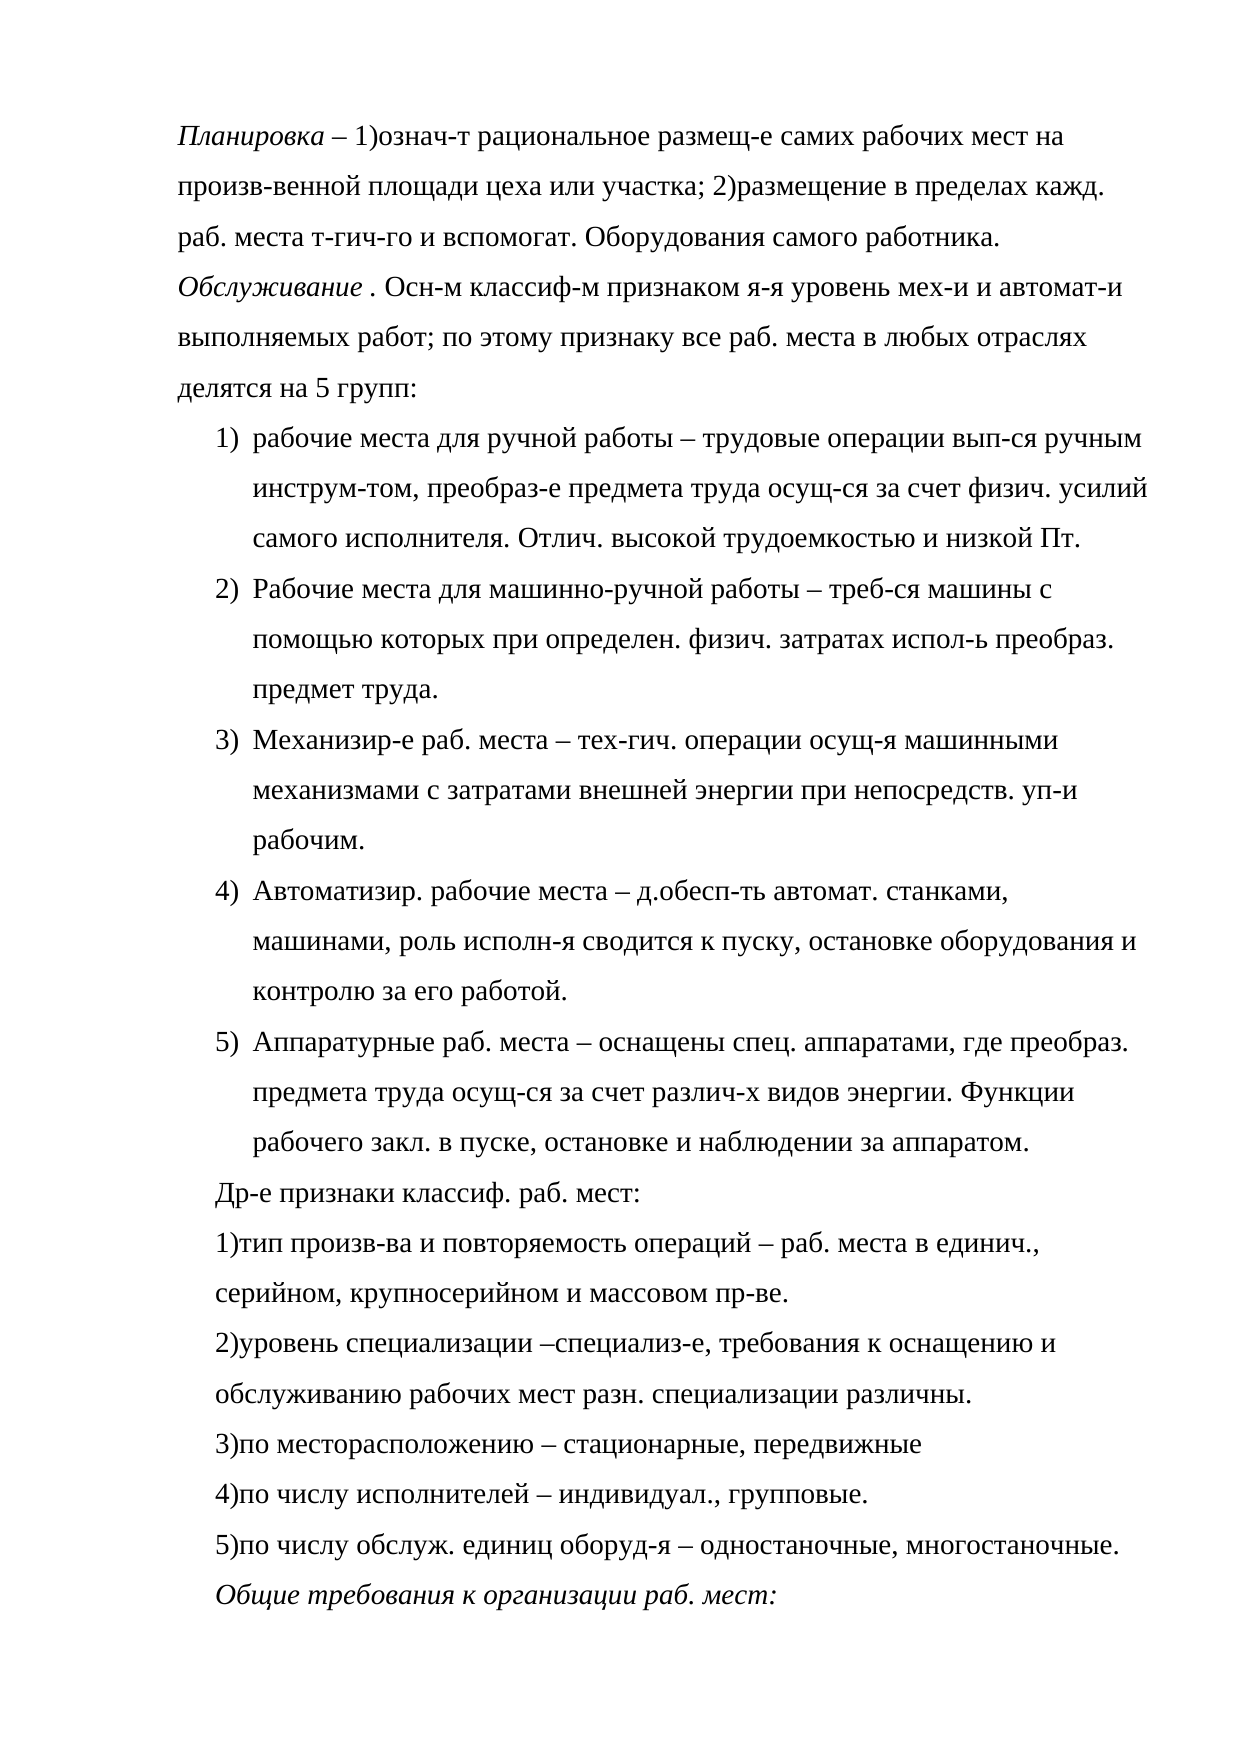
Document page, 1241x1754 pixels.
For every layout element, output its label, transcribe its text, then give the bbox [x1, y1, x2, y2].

list Аппаратурные раб. места – оснащены спец. аппаратами, где преобраз. предмета труда осущ-ся за счет различ-х видов энергии. Функции рабочего закл. в пуске, остановке и наблюдении за аппаратом. [215, 1024, 1152, 1158]
text Общие требования к организации раб. мест: [215, 1577, 1152, 1611]
text Обслуживание . Осн-м классиф-м признаком я-я уровень мех-и и автомат-и выполняемых работ; по этому признаку все раб. места в любых отраслях делятся на 5 групп: [177, 269, 1152, 403]
text 3)по месторасположению – стационарные, передвижные [215, 1426, 1152, 1460]
text 2)уровень специализации –специализ-е, требования к оснащению и обслуживанию рабочих мест разн. специализации различны. [215, 1326, 1152, 1409]
list рабочие места для ручной работы – трудовые операции вып-ся ручным инструм-том, преобраз-е предмета труда осущ-ся за счет физич. усилий самого исполнителя. Отлич. высокой трудоемкостью и низкой Пт. [215, 420, 1152, 554]
list Автоматизир. рабочие места – д.обесп-ть автомат. станками, машинами, роль исполн-я сводится к пуску, остановке оборудования и контролю за его работой. [215, 873, 1152, 1007]
list Механизир-е раб. места – тех-гич. операции осущ-я машинными механизмами с затратами внешней энергии при непосредств. уп-и рабочим. [215, 722, 1152, 856]
text 4)по числу исполнителей – индивидуал., групповые. [215, 1477, 1152, 1510]
text Планировка – 1)означ-т рациональное размещ-е самих рабочих мест на произв-венной площади цеха или участка; 2)размещение в пределах кажд. раб. места т-гич-го и вспомогат. Оборудования самого работника. [177, 118, 1152, 252]
list Рабочие места для машинно-ручной работы – треб-ся машины с помощью которых при определен. физич. затратах испол-ь преобраз. предмет труда. [215, 571, 1152, 705]
text 5)по числу обслуж. единиц оборуд-я – одностаночные, многостаночные. [215, 1527, 1152, 1560]
text Др-е признаки классиф. раб. мест: [215, 1175, 1152, 1208]
text 1)тип произв-ва и повторяемость операций – раб. места в единич., серийном, крупносерийном и массовом пр-ве. [215, 1225, 1152, 1309]
